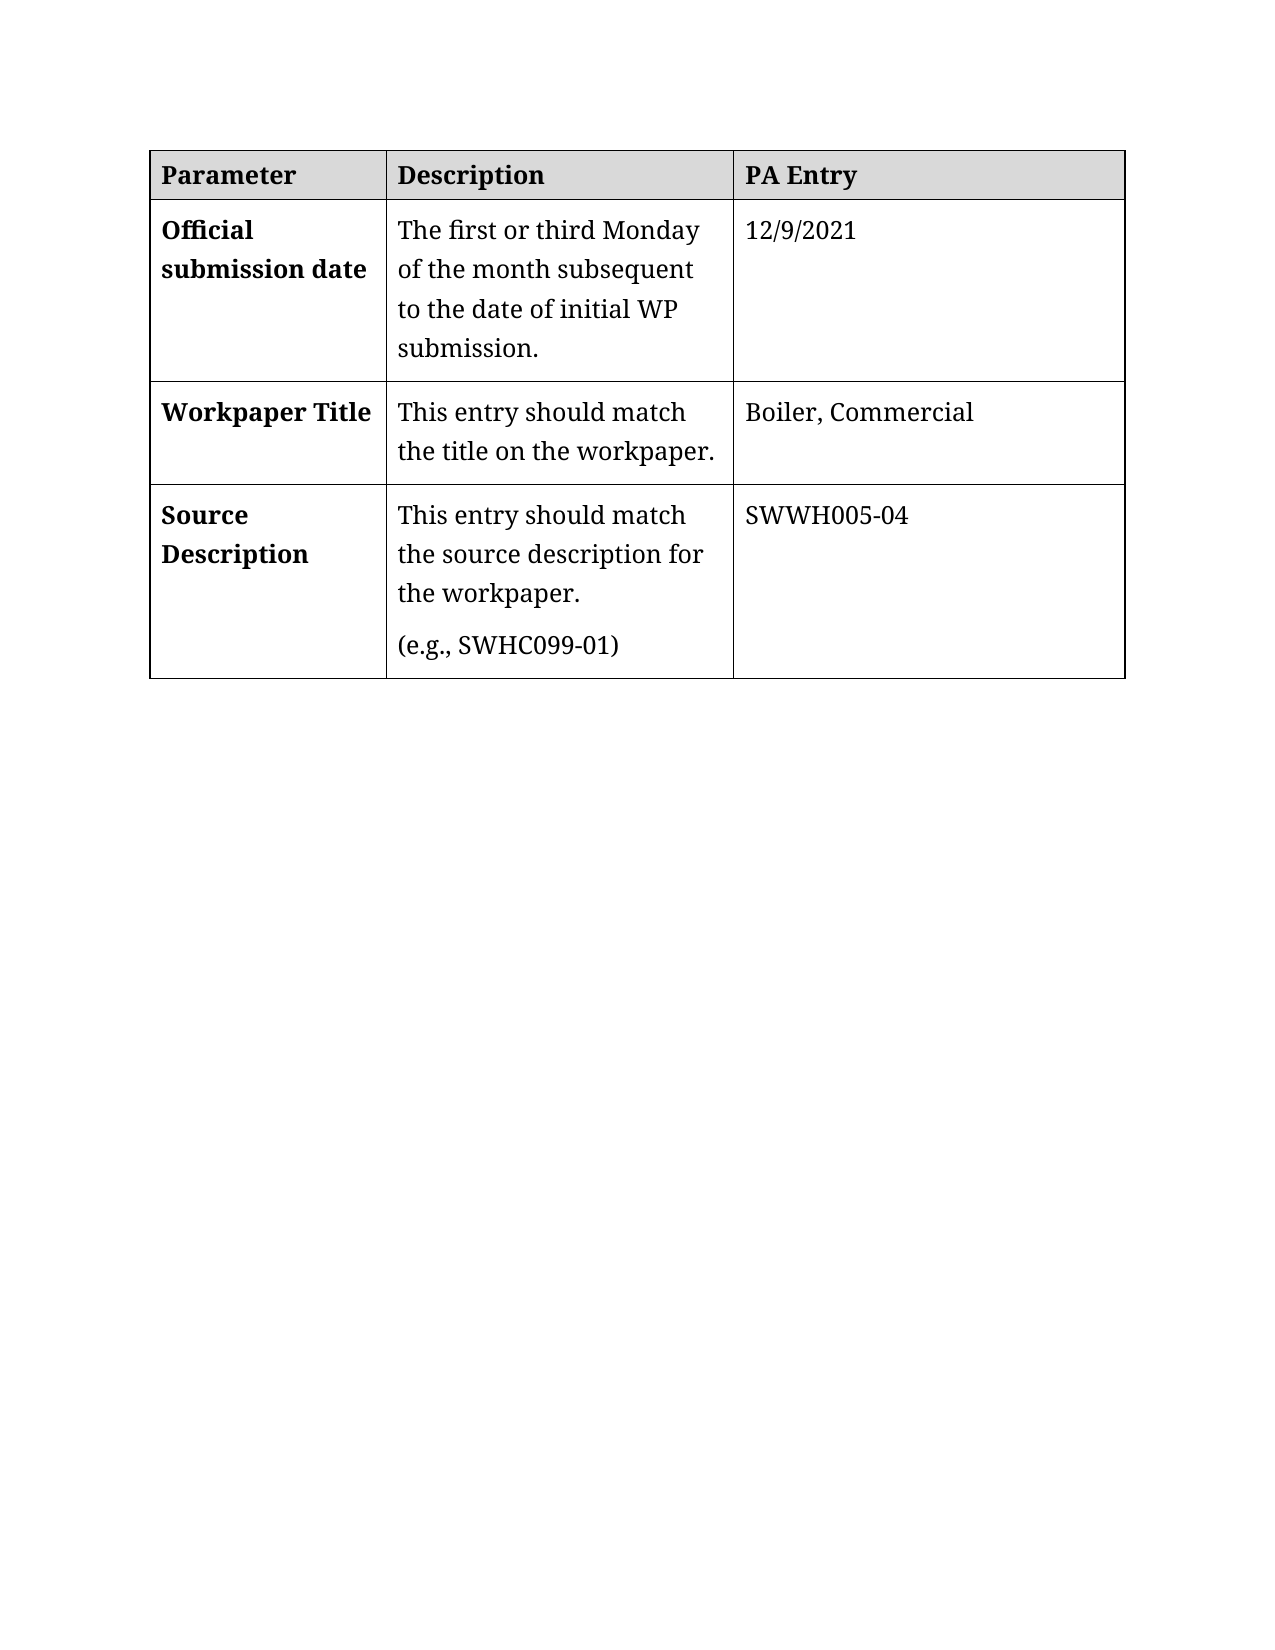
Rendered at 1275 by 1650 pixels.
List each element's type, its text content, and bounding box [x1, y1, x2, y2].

table_header Parameter [151, 151, 386, 199]
table_cell Official submission date [151, 200, 386, 381]
table_cell Boiler, Commercial [734, 382, 1124, 484]
table_header Description [387, 151, 733, 199]
table_cell Source Description [151, 485, 386, 678]
table_cell This entry should match the source description for the workpaper. (e.g., SWHC099-01) [387, 485, 733, 678]
table_cell The first or third Monday of the month subsequent to the date of initial WP submission. [387, 200, 733, 381]
table_header PA Entry [734, 151, 1124, 199]
table_cell This entry should match the title on the workpaper. [387, 382, 733, 484]
table_cell 12/9/2021 [734, 200, 1124, 381]
table_cell Workpaper Title [151, 382, 386, 484]
table_cell SWWH005-04 [734, 485, 1124, 678]
